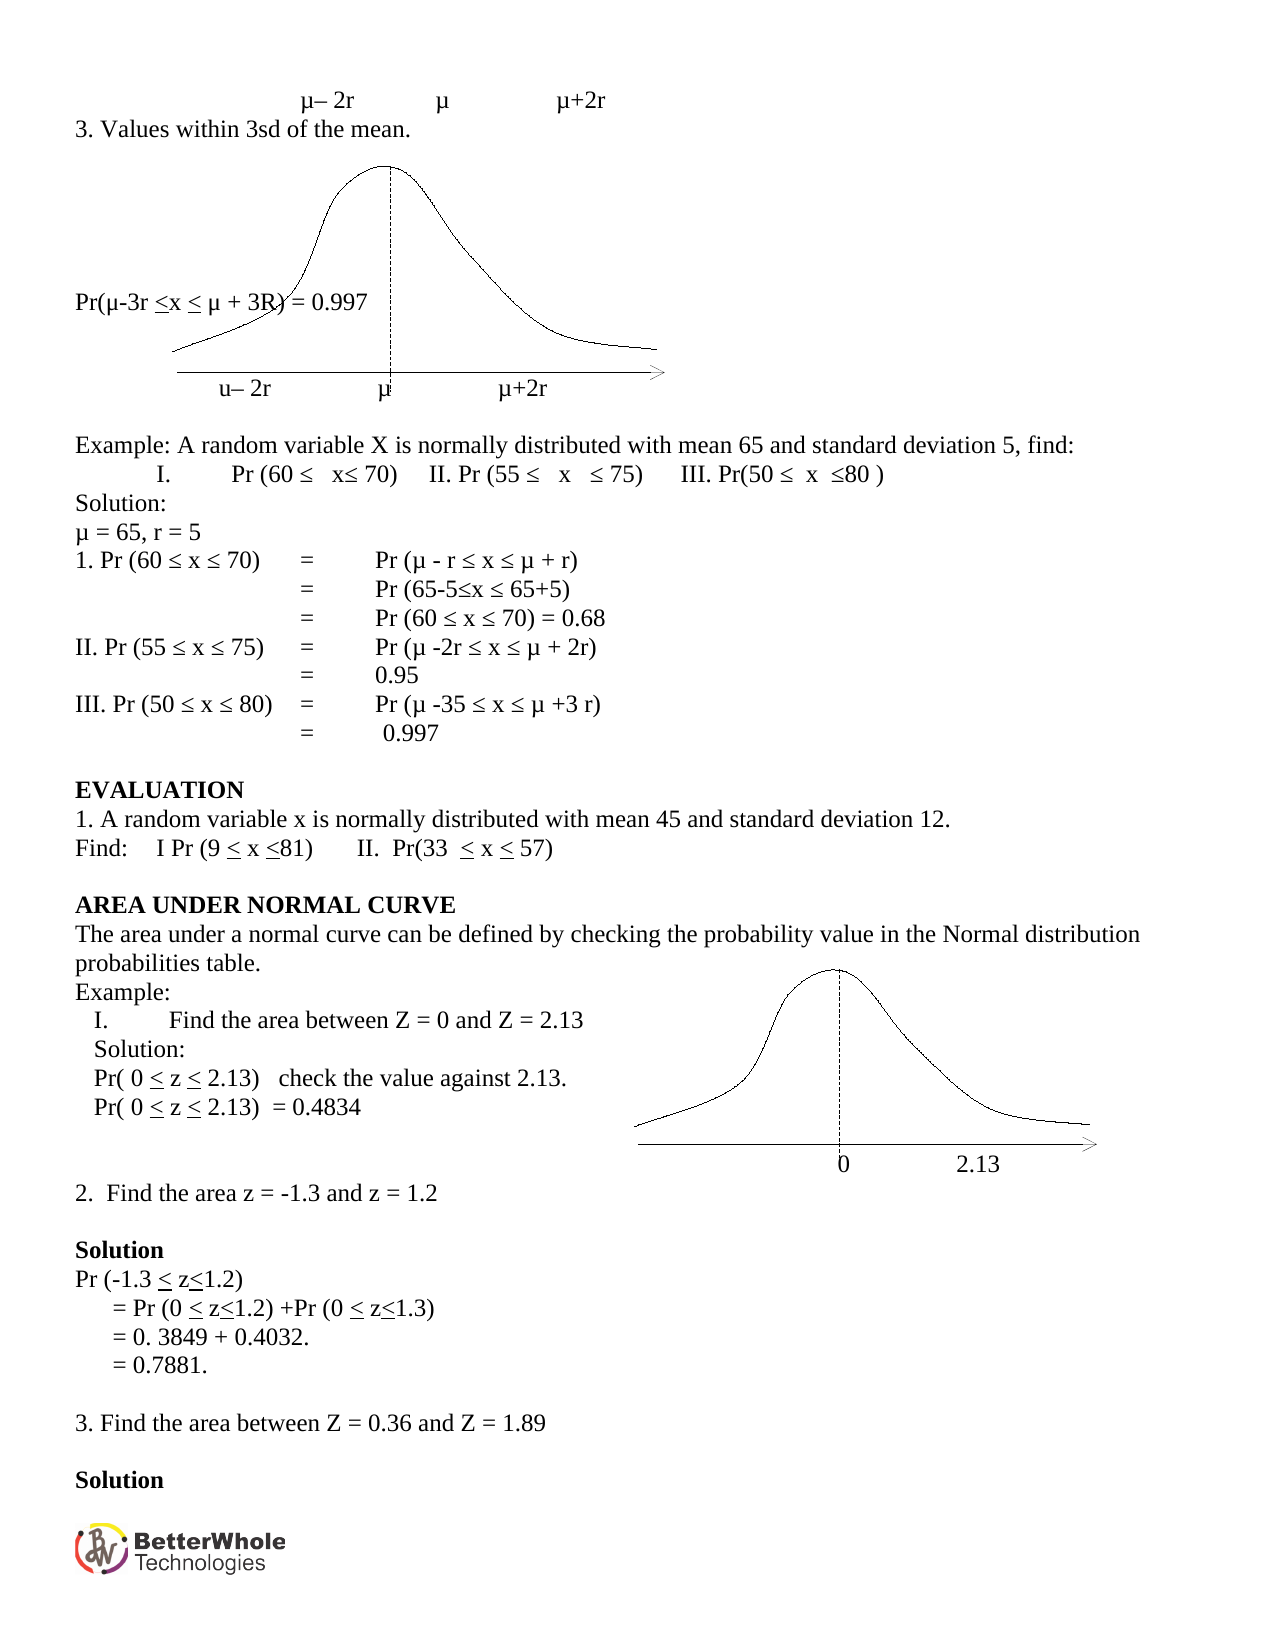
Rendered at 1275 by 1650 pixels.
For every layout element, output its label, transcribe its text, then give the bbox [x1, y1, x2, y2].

text = Pr (60 ≤ x ≤ 70) = 0.68 [75, 603, 1200, 632]
text Pr(μ-3r <x < μ + 3R) = 0.997 [75, 287, 1200, 316]
text 3. Values within 3sd of the mean. [75, 114, 1200, 143]
text Solution [75, 1236, 1200, 1264]
text = 0. 3849 + 0.4032. [75, 1322, 1200, 1351]
text Find: I Pr (9 < x <81) II. Pr(33 < x < 57) [75, 833, 1200, 862]
text µ = 65, r = 5 [75, 517, 1200, 546]
text AREA UNDER NORMAL CURVE [75, 891, 1200, 919]
text 1. A random variable x is normally distributed with mean 45 and standard deviation 12. [75, 804, 1200, 833]
text Solution: [94, 1034, 1200, 1063]
text 2. Find the area z = -1.3 and z = 1.2 [75, 1178, 1200, 1207]
text = Pr (0 < z<1.2) +Pr (0 < z<1.3) [75, 1293, 1200, 1322]
text II. Pr (55 ≤ x ≤ 75) = Pr (µ -2r ≤ x ≤ µ + 2r) [75, 632, 1200, 661]
text = Pr (65-5≤x ≤ 65+5) [75, 574, 1200, 603]
text Example: [75, 977, 1200, 1006]
text Solution [75, 1466, 1200, 1494]
text Pr( 0 < z < 2.13) = 0.4834 [94, 1092, 1200, 1121]
text Example: A random variable X is normally distributed with mean 65 and standard deviation 5, find: [75, 431, 1200, 459]
text Pr (-1.3 < z<1.2) [75, 1264, 1200, 1293]
text 1. Pr (60 ≤ x ≤ 70) = Pr (µ - r ≤ x ≤ µ + r) [75, 546, 1200, 574]
text 0 2.13 [94, 1149, 1200, 1178]
text µ– 2r µ µ+2r [75, 86, 1200, 114]
text EVALUATION [75, 776, 1200, 804]
text III. Pr (50 ≤ x ≤ 80) = Pr (µ -35 ≤ x ≤ µ +3 r) [75, 689, 1200, 718]
text The area under a normal curve can be defined by checking the probability value in the Normal distribution probabilities table. [75, 919, 1200, 977]
text = 0.95 [75, 661, 1200, 689]
text u– 2r µ µ+2r [75, 373, 1200, 402]
list Pr (60 ≤ x≤ 70) II. Pr (55 ≤ x ≤ 75) III. Pr(50 ≤ x ≤80 ) [156, 459, 1200, 488]
list Find the area between Z = 0 and Z = 2.13 [94, 1006, 1200, 1034]
text Pr( 0 < z < 2.13) check the value against 2.13. [94, 1063, 1200, 1092]
text = 0.7881. [75, 1351, 1200, 1379]
text Solution: [75, 488, 1200, 517]
text = 0.997 [75, 718, 1200, 747]
text 3. Find the area between Z = 0.36 and Z = 1.89 [75, 1408, 1200, 1437]
picture [75, 1523, 285, 1575]
